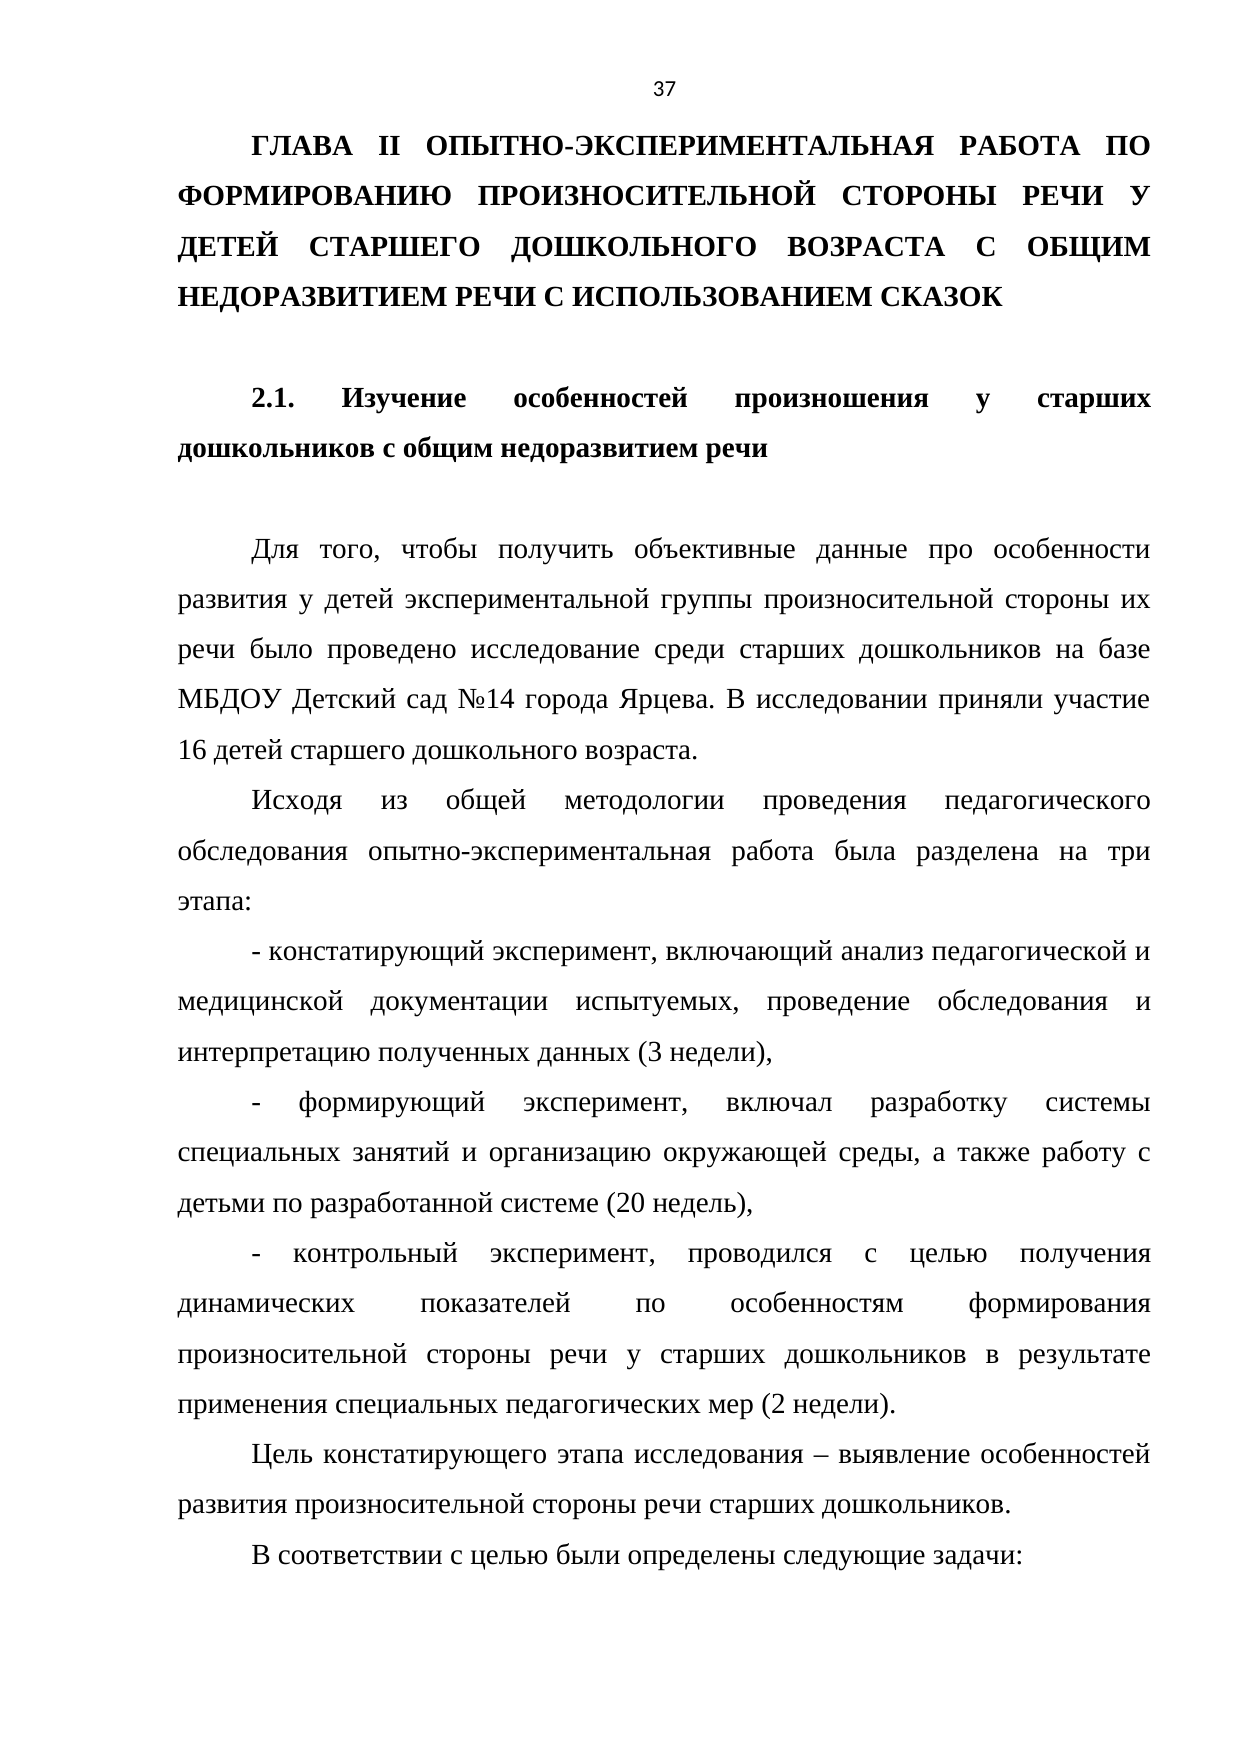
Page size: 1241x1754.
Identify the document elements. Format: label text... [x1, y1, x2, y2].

text Исходя из общей методологии проведения педагогического обследования опытно-экспериментальная работа была разделена на три этапа: [177, 782, 1152, 916]
text - контрольный эксперимент, проводился с целью получения динамических показателей по особенностям формирования произносительной стороны речи у старших дошкольников в результате применения специальных педагогических мер (2 недели). [177, 1235, 1152, 1419]
text Для того, чтобы получить объективные данные про особенности развития у детей экспериментальной группы произносительной стороны их речи было проведено исследование среди старших дошкольников на базе МБДОУ Детский сад №14 города Ярцева. В исследовании приняли участие 16 детей старшего дошкольного возраста. [177, 531, 1152, 766]
text - констатирующий эксперимент, включающий анализ педагогической и медицинской документации испытуемых, проведение обследования и интерпретацию полученных данных (3 недели), [177, 933, 1152, 1067]
text 2.1. Изучение особенностей произношения у старших дошкольников с общим недоразвитием речи [177, 380, 1152, 464]
text Цель констатирующего этапа исследования – выявление особенностей развития произносительной стороны речи старших дошкольников. [177, 1436, 1152, 1520]
text ГЛАВА II ОПЫТНО-ЭКСПЕРИМЕНТАЛЬНАЯ РАБОТА ПО ФОРМИРОВАНИЮ ПРОИЗНОСИТЕЛЬНОЙ СТОРОНЫ РЕЧИ У ДЕТЕЙ СТАРШЕГО ДОШКОЛЬНОГО ВОЗРАСТА С ОБЩИМ НЕДОРАЗВИТИЕМ РЕЧИ С ИСПОЛЬЗОВАНИЕМ СКАЗОК [177, 128, 1152, 313]
text - формирующий эксперимент, включал разработку системы специальных занятий и организацию окружающей среды, а также работу с детьми по разработанной системе (20 недель), [177, 1084, 1152, 1218]
text В соответствии с целью были определены следующие задачи: [177, 1537, 1152, 1571]
